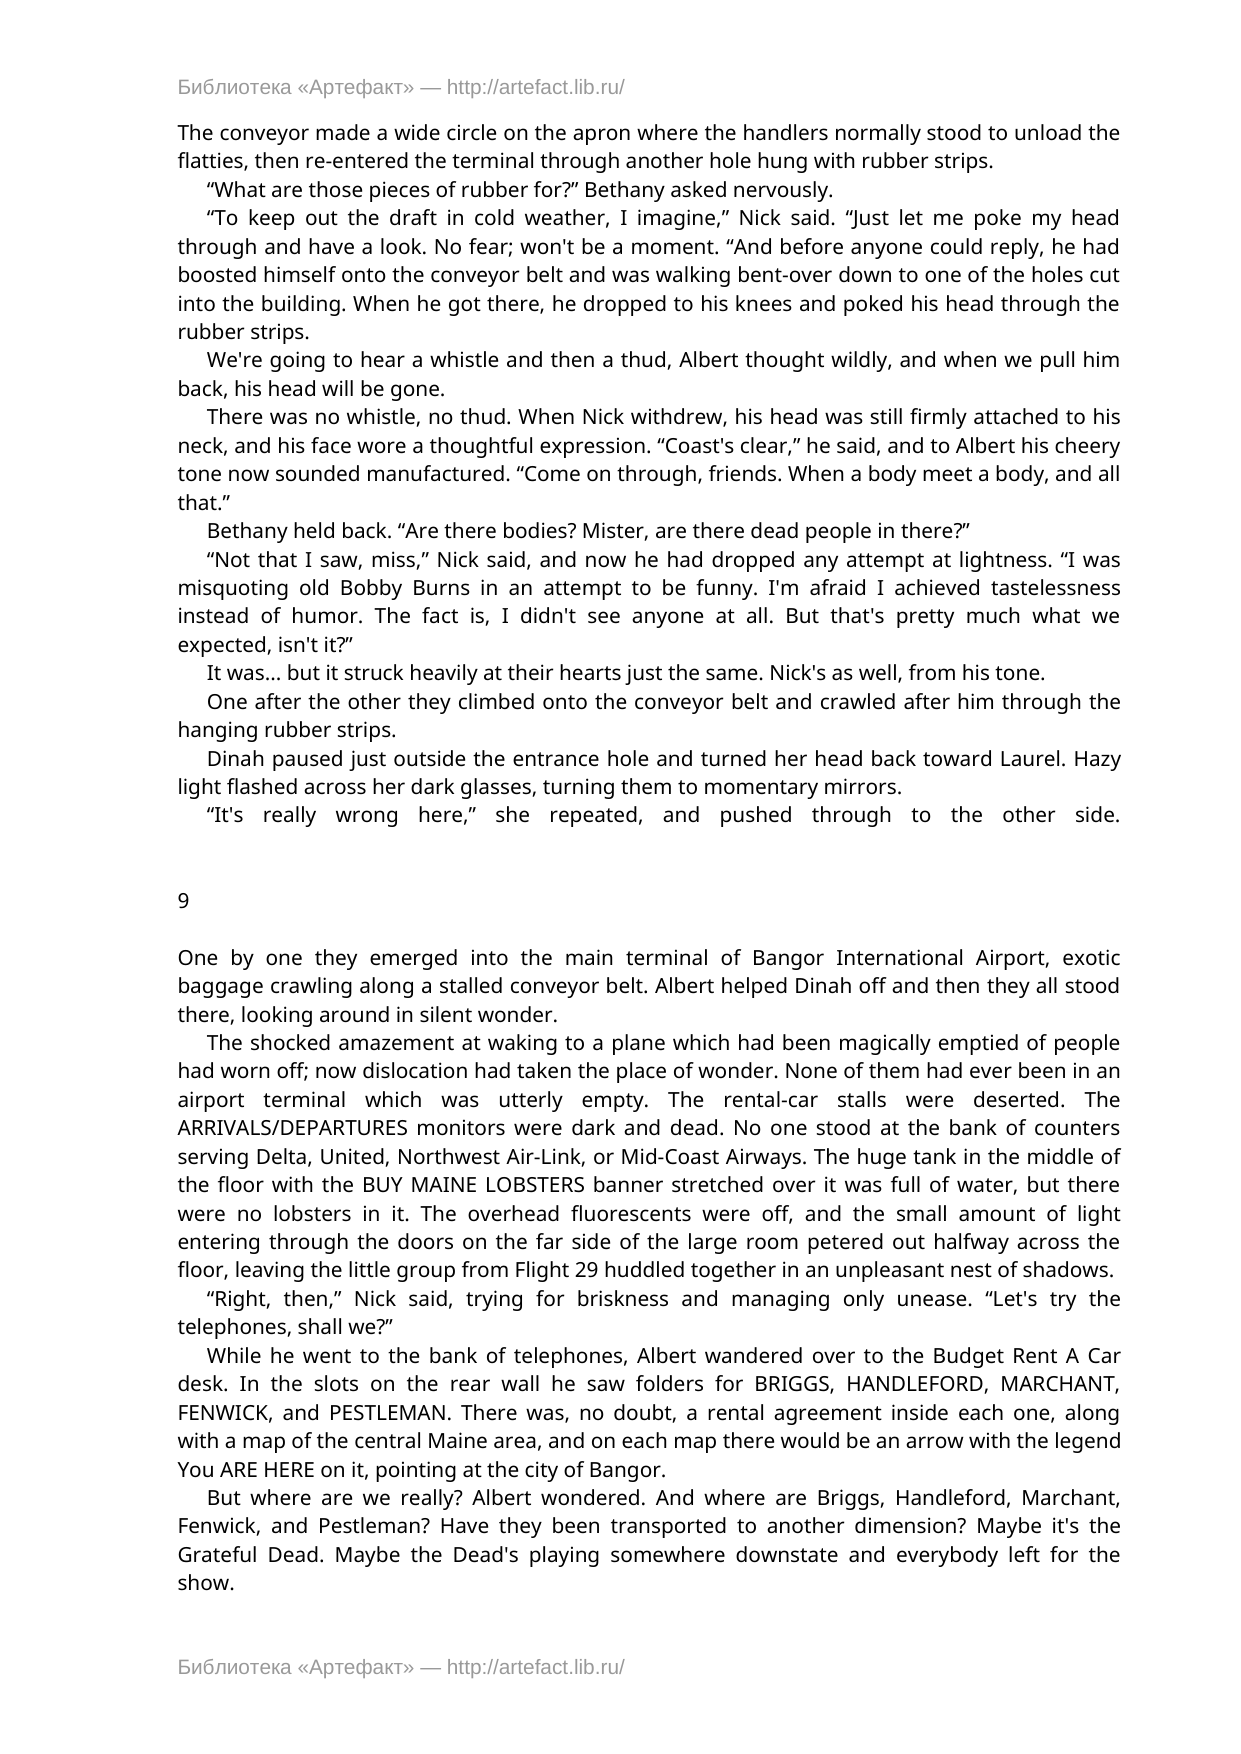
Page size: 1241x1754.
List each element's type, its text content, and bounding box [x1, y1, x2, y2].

text “Not that I saw, miss,” Nick said, and now he had dropped any attempt at lightness. “I was misquoting old Bobby Burns in an attempt to be funny. I'm afraid I achieved tastelessness instead of humor. The fact is, I didn't see anyone at all. But that's pretty much what we expected, isn't it?” [177, 545, 1122, 658]
text But where are we really? Albert wondered. And where are Briggs, Handleford, Marchant, Fenwick, and Pestleman? Have they been transported to another dimension? Maybe it's the Grateful Dead. Maybe the Dead's playing somewhere downstate and everybody left for the show. [177, 1483, 1122, 1597]
text “What are those pieces of rubber for?” Bethany asked nervously. [177, 175, 1122, 203]
text “It's really wrong here,” she repeated, and pushed through to the other side. 9 One by one they emerged into the main terminal of Bangor International Airport, exotic baggage crawling along a stalled conveyor belt. Albert helped Dinah off and then they all stood there, looking around in silent wonder. [177, 801, 1122, 1028]
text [177, 118, 1122, 175]
text We're going to hear a whistle and then a thud, Albert thought wildly, and when we pull him back, his head will be gone. [177, 346, 1122, 402]
text While he went to the bank of telephones, Albert wandered over to the Budget Rent A Car desk. In the slots on the rear wall he saw folders for BRIGGS, HANDLEFORD, MARCHANT, FENWICK, and PESTLEMAN. There was, no doubt, a rental agreement inside each one, along with a map of the central Maine area, and on each map there would be an arrow with the legend You ARE HERE on it, pointing at the city of Bangor. [177, 1341, 1122, 1483]
text “To keep out the draft in cold weather, I imagine,” Nick said. “Just let me poke my head through and have a look. No fear; won't be a moment. “And before anyone could reply, he had boosted himself onto the conveyor belt and was walking bent-over down to one of the holes cut into the building. When he got there, he dropped to his knees and poked his head through the rubber strips. [177, 203, 1122, 346]
text Dinah paused just outside the entrance hole and turned her head back toward Laurel. Hazy light flashed across her dark glasses, turning them to momentary mirrors. [177, 744, 1122, 801]
text There was no whistle, no thud. When Nick withdrew, his head was still firmly attached to his neck, and his face wore a thoughtful expression. “Coast's clear,” he said, and to Albert his cheery tone now sounded manufactured. “Come on through, friends. When a body meet a body, and all that.” [177, 402, 1122, 516]
text The shocked amazement at waking to a plane which had been magically emptied of people had worn off; now dislocation had taken the place of wonder. None of them had ever been in an airport terminal which was utterly empty. The rental-car stalls were deserted. The ARRIVALS/DEPARTURES monitors were dark and dead. No one stood at the bank of counters serving Delta, United, Northwest Air-Link, or Mid-Coast Airways. The huge tank in the middle of the floor with the BUY MAINE LOBSTERS banner stretched over it was full of water, but there were no lobsters in it. The overhead fluorescents were off, and the small amount of light entering through the doors on the far side of the large room petered out halfway across the floor, leaving the little group from Flight 29 huddled together in an unpleasant nest of shadows. [177, 1028, 1122, 1284]
text “Right, then,” Nick said, trying for briskness and managing only unease. “Let's try the telephones, shall we?” [177, 1284, 1122, 1341]
text One after the other they climbed onto the conveyor belt and crawled after him through the hanging rubber strips. [177, 687, 1122, 744]
text It was... but it struck heavily at their hearts just the same. Nick's as well, from his tone. [177, 658, 1122, 687]
text Bethany held back. “Are there bodies? Mister, are there dead people in there?” [177, 516, 1122, 545]
